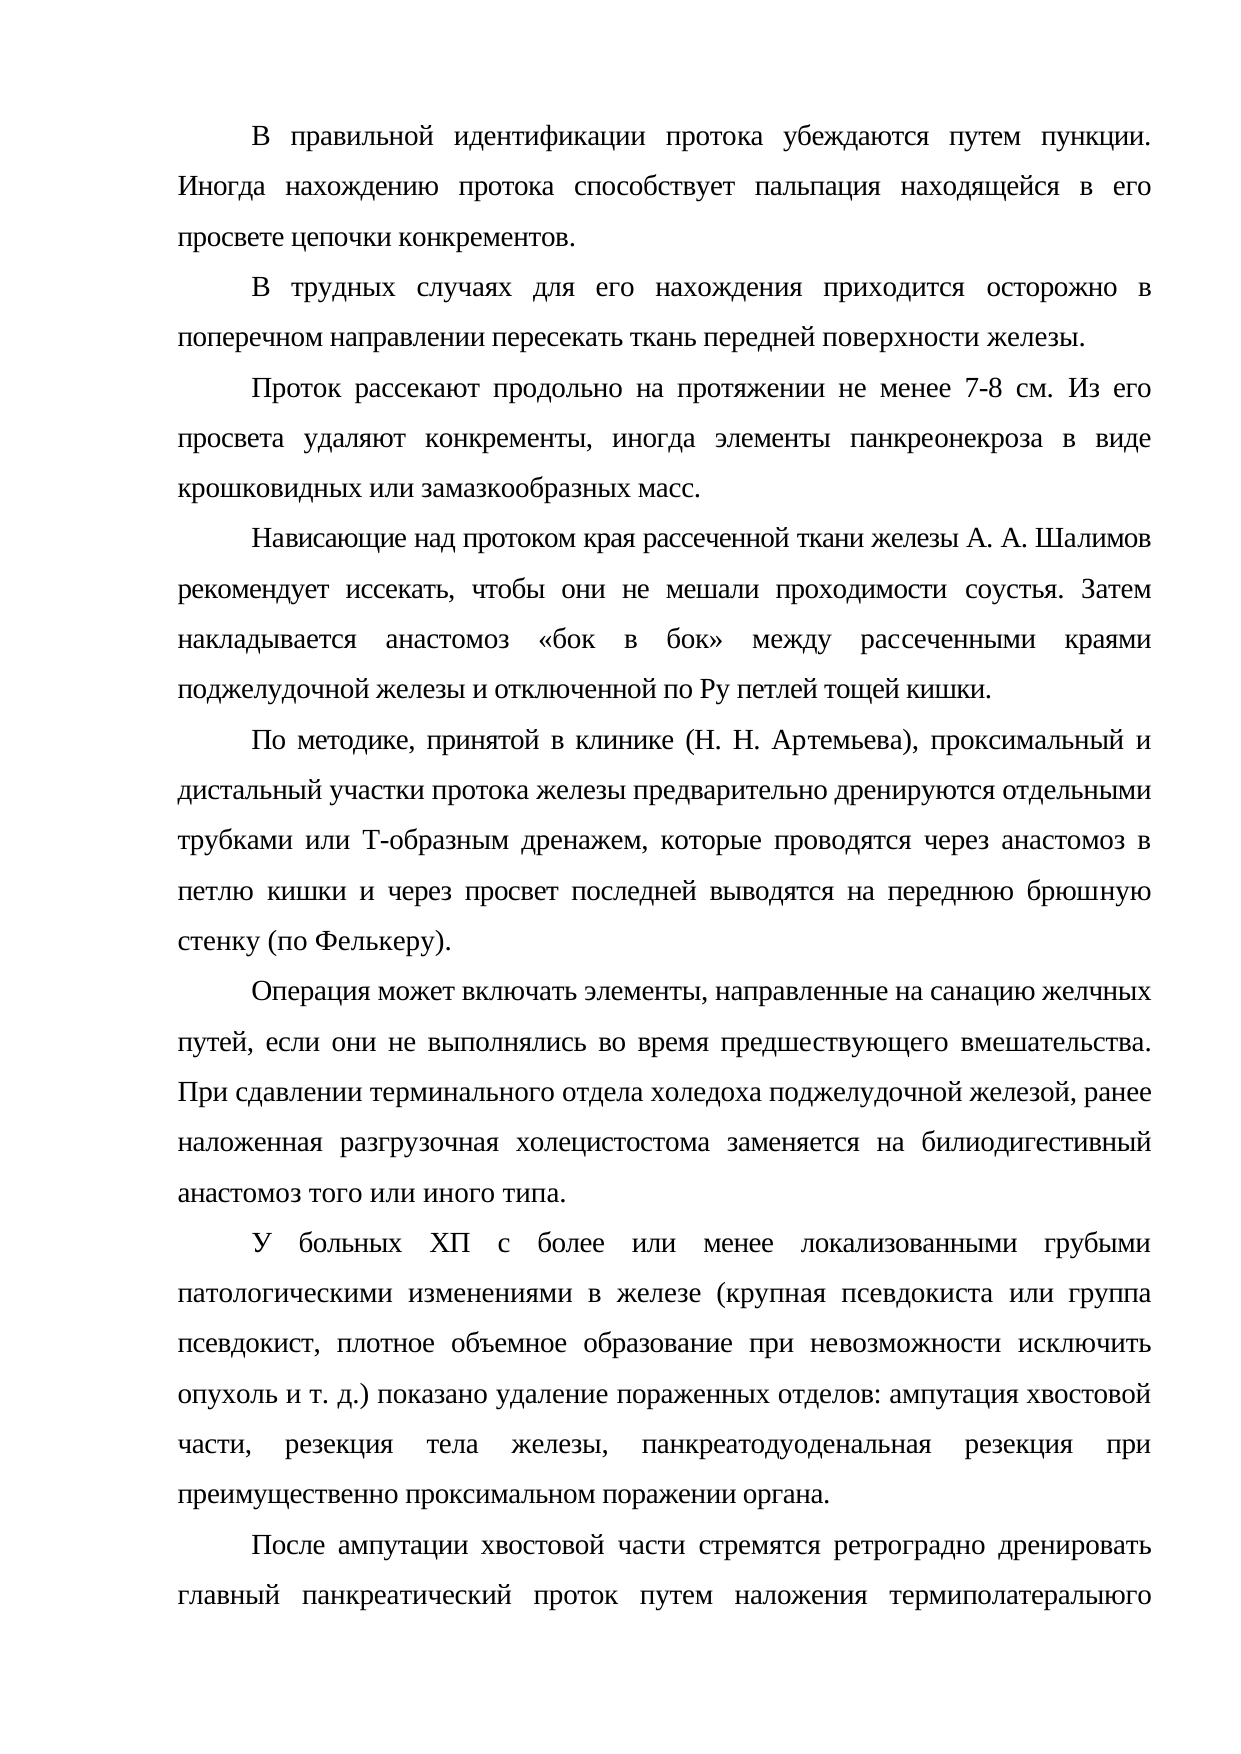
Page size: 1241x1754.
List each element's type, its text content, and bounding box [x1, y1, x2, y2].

text В правильной идентификации протока убеждаются путем пункции. Иногда нахождению протока способствует пальпация находящейся в его просвете цепочки конкрементов. [177, 118, 1152, 252]
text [177, 1527, 1152, 1611]
text Проток рассекают продольно на протяжении не менее 7-. Из его просвета удаляют конкременты, иногда элементы панкреонекроза в виде крошковидных или замазкообразных масс. [177, 370, 1152, 504]
text Нависающие над протоком края рассеченной ткани железы А. А. Шалимов рекомендует иссекать, чтобы они не мешали проходимости соустья. Затем накладывается анастомоз «бок в бок» между рассеченными краями поджелудочной железы и отключенной по Ру петлей тощей кишки. [177, 521, 1152, 705]
text В трудных случаях для его нахождения приходится осторожно в поперечном направлении пересекать ткань передней поверхности железы. [177, 269, 1152, 353]
text У больных ХП с более или менее локализованными грубыми патологическими изменениями в железе (крупная псевдокиста или группа псевдокист, плотное объемное образование при невозможности исключить опухоль и т. д.) показано удаление пораженных отделов: ампутация хвостовой части, резекция тела железы, панкреатодуоденальная резекция при преимущественно проксимальном поражении органа. [177, 1225, 1152, 1510]
text По методике, принятой в клинике (Н. Н. Артемьева), проксимальный и дистальный участки протока железы предварительно дренируются отдельными трубками или Т-образным дренажем, которые проводятся через анастомоз в петлю кишки и через просвет последней выводятся на переднюю брюшную стенку (по Фелькеру). [177, 722, 1152, 957]
text Операция может включать элементы, направленные на санацию желчных путей, если они не выполнялись во время предшествующего вмешательства. При сдавлении терминального отдела холедоха поджелудочной железой, ранее наложенная разгрузочная холецистостома заменяется на билиодигестивный анастомоз того или иного типа. [177, 973, 1152, 1208]
